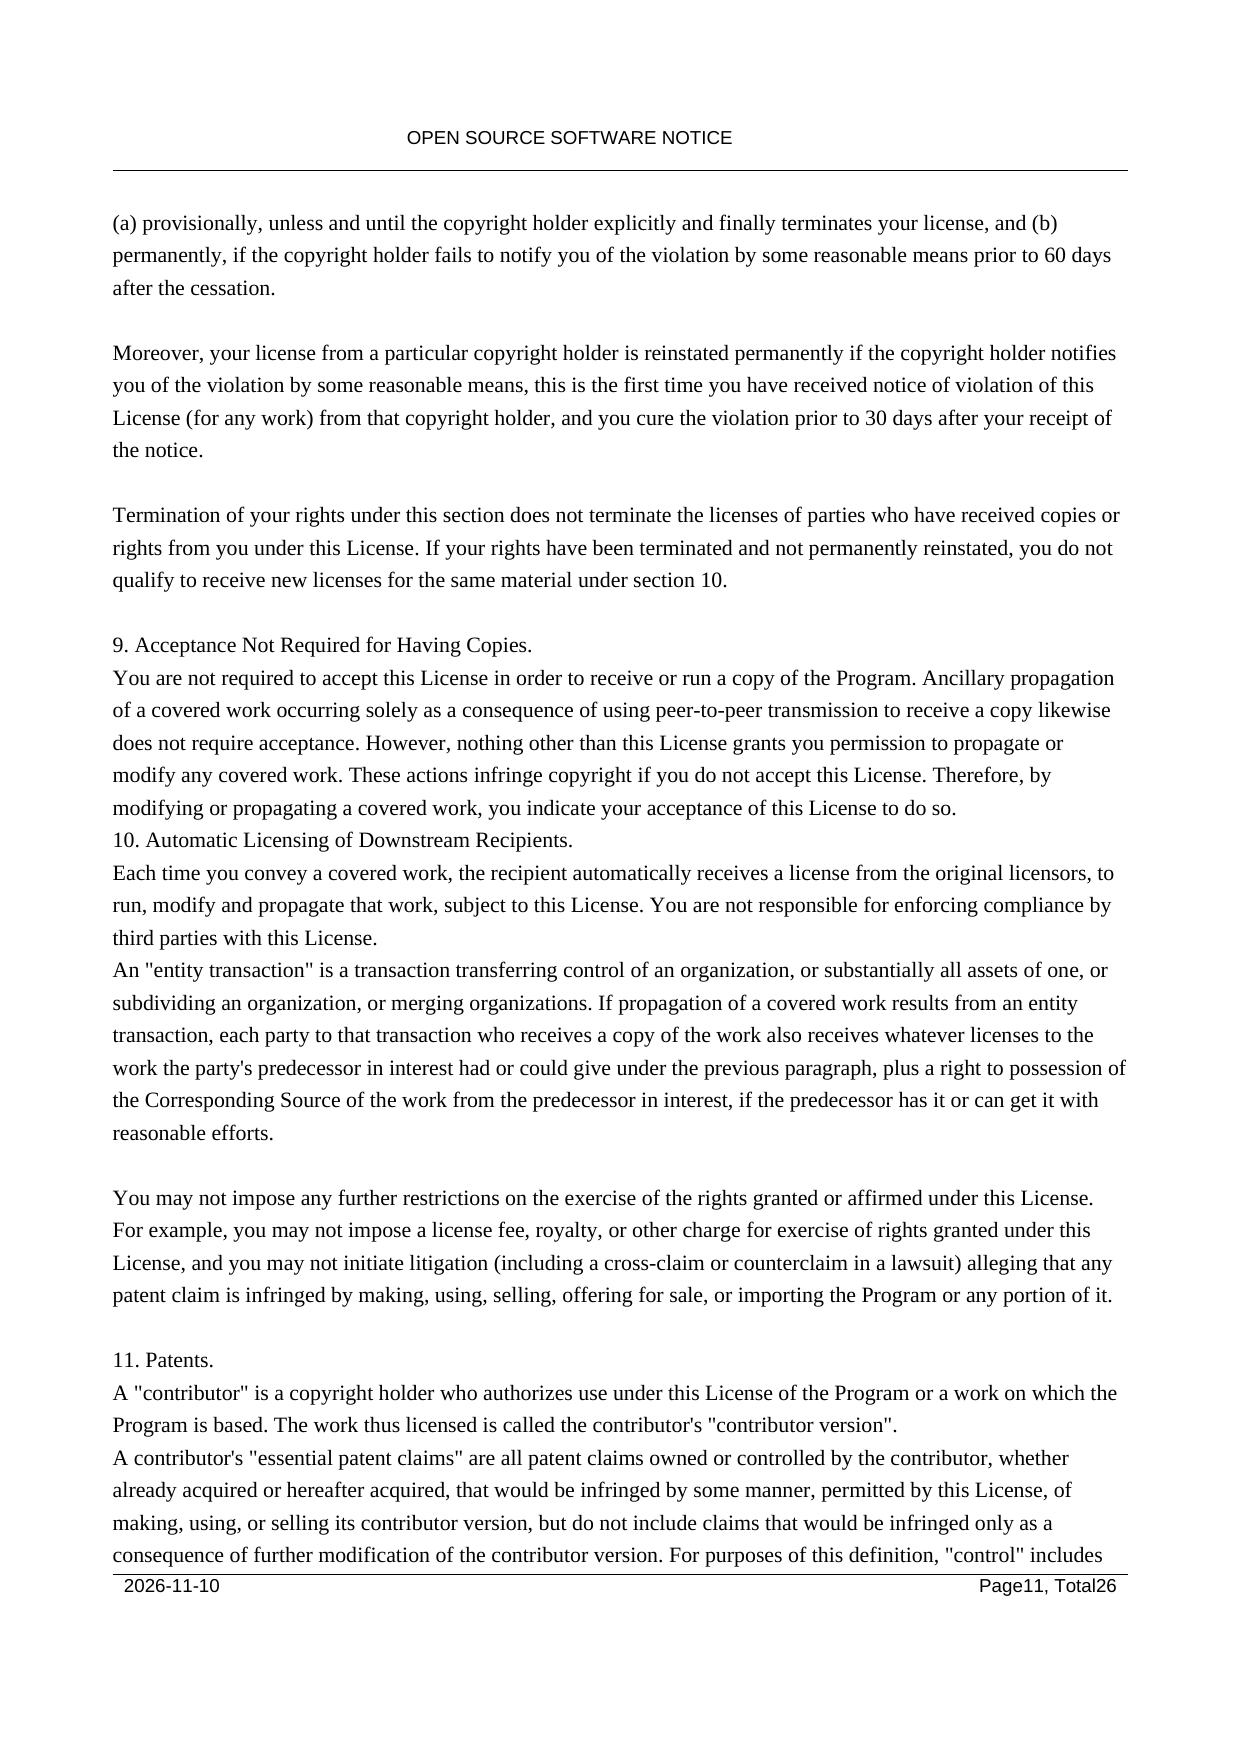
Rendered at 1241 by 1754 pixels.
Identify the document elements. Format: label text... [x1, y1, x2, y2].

text Each time you convey a covered work, the recipient automatically receives a license from the original licensors, to run, modify and propagate that work, subject to this License. You are not responsible for enforcing compliance by third parties with this License. [112, 856, 1128, 954]
text 10. Automatic Licensing of Downstream Recipients. [112, 824, 1128, 856]
text 11. Patents. [112, 1344, 1128, 1376]
text An "entity transaction" is a transaction transferring control of an organization, or substantially all assets of one, or subdividing an organization, or merging organizations. If propagation of a covered work results from an entity transaction, each party to that transaction who receives a copy of the work also receives whatever licenses to the work the party's predecessor in interest had or could give under the previous paragraph, plus a right to possession of the Corresponding Source of the work from the predecessor in interest, if the predecessor has it or can get it with reasonable efforts. [112, 954, 1128, 1149]
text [112, 1441, 1128, 1571]
text 9. Acceptance Not Required for Having Copies. [112, 629, 1128, 661]
text Termination of your rights under this section does not terminate the licenses of parties who have received copies or rights from you under this License. If your rights have been terminated and not permanently reinstated, you do not qualify to receive new licenses for the same material under section 10. [112, 499, 1128, 596]
text Moreover, your license from a particular copyright holder is reinstated permanently if the copyright holder notifies you of the violation by some reasonable means, this is the first time you have received notice of violation of this License (for any work) from that copyright holder, and you cure the violation prior to 30 days after your receipt of the notice. [112, 336, 1128, 466]
text A "contributor" is a copyright holder who authorizes use under this License of the Program or a work on which the Program is based. The work thus licensed is called the contributor's "contributor version". [112, 1376, 1128, 1441]
text You are not required to accept this License in order to receive or run a copy of the Program. Ancillary propagation of a covered work occurring solely as a consequence of using peer-to-peer transmission to receive a copy likewise does not require acceptance. However, nothing other than this License grants you permission to propagate or modify any covered work. These actions infringe copyright if you do not accept this License. Therefore, by modifying or propagating a covered work, you indicate your acceptance of this License to do so. [112, 661, 1128, 824]
text You may not impose any further restrictions on the exercise of the rights granted or affirmed under this License. For example, you may not impose a license fee, royalty, or other charge for exercise of rights granted under this License, and you may not initiate litigation (including a cross-claim or counterclaim in a lawsuit) alleging that any patent claim is infringed by making, using, selling, offering for sale, or importing the Program or any portion of it. [112, 1181, 1128, 1311]
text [112, 206, 1128, 304]
